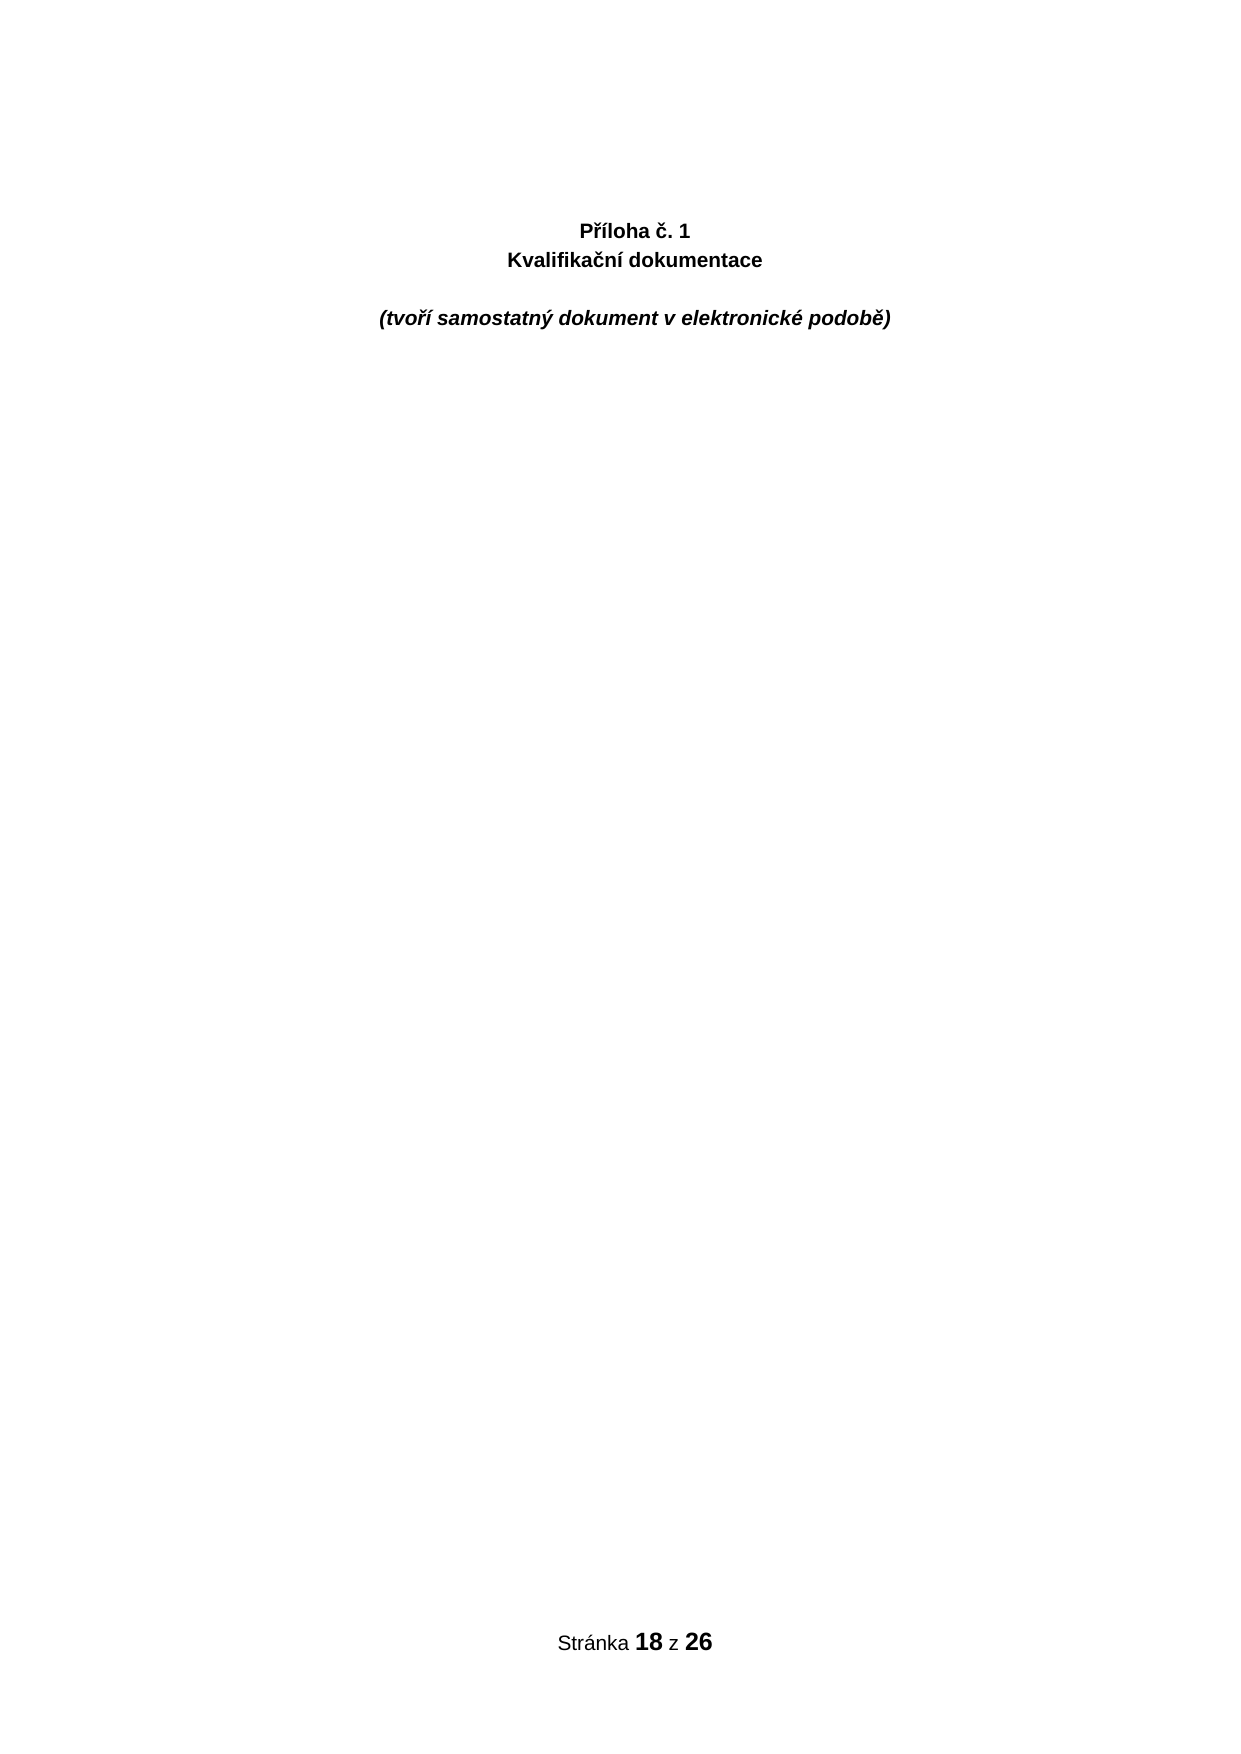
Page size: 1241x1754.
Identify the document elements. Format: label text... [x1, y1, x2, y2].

text Příloha č. 1 [148, 218, 1122, 242]
text (tvoří samostatný dokument v elektronické podobě) [148, 301, 1122, 330]
text Kvalifikační dokumentace [148, 242, 1122, 272]
